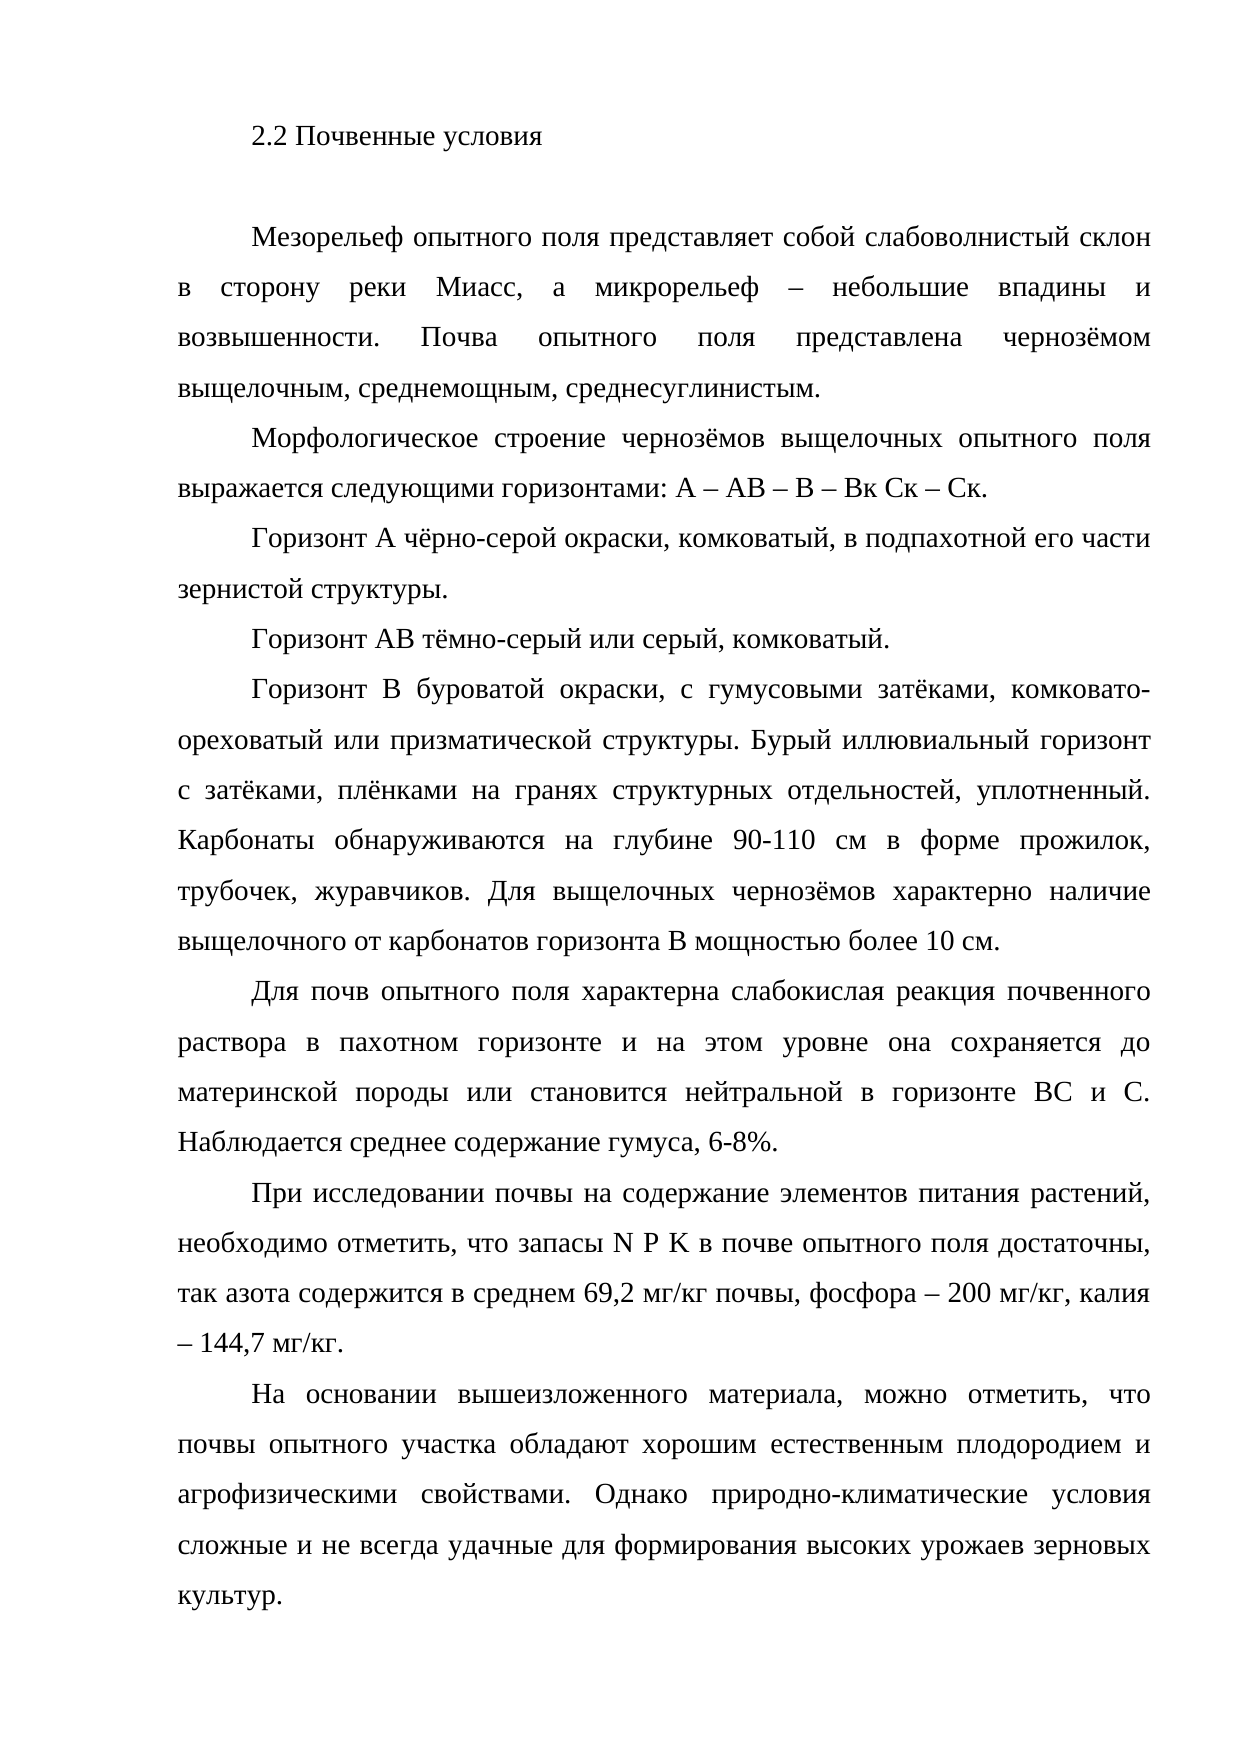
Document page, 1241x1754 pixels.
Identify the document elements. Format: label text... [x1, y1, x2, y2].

text На основании вышеизложенного материала, можно отметить, что почвы опытного участка обладают хорошим естественным плодородием и агрофизическими свойствами. Однако природно-климатические условия сложные и не всегда удачные для формирования высоких урожаев зерновых культур. [177, 1376, 1152, 1611]
text Для почв опытного поля характерна слабокислая реакция почвенного раствора в пахотном горизонте и на этом уровне она сохраняется до материнской породы или становится нейтральной в горизонте ВС и С. Наблюдается среднее содержание гумуса, 6-8%. [177, 973, 1152, 1158]
text Горизонт А чёрно-серой окраски, комковатый, в подпахотной его части зернистой структуры. [177, 521, 1152, 604]
text При исследовании почвы на содержание элементов питания растений, необходимо отметить, что запасы N P K в почве опытного поля достаточны, так азота содержится в среднем 69,2 мг/кг почвы, фосфора – 200 мг/кг, калия – 144,7 мг/кг. [177, 1175, 1152, 1359]
text Горизонт В буроватой окраски, с гумусовыми затёками, комковато-ореховатый или призматической структуры. Бурый иллювиальный горизонт с затёками, плёнками на гранях структурных отдельностей, уплотненный. Карбонаты обнаруживаются на глубине 90-110 см в форме прожилок, трубочек, журавчиков. Для выщелочных чернозёмов характерно наличие выщелочного от карбонатов горизонта В мощностью более 10 см. [177, 672, 1152, 957]
text Горизонт АВ тёмно-серый или серый, комковатый. [177, 621, 1152, 655]
text Морфологическое строение чернозёмов выщелочных опытного поля выражается следующими горизонтами: А – АВ – В – Вк Ск – Ск. [177, 420, 1152, 504]
text 2.2 Почвенные условия [177, 118, 1152, 152]
text Мезорельеф опытного поля представляет собой слабоволнистый склон в сторону реки Миасс, а микрорельеф – небольшие впадины и возвышенности. Почва опытного поля представлена чернозёмом выщелочным, среднемощным, среднесуглинистым. [177, 219, 1152, 403]
